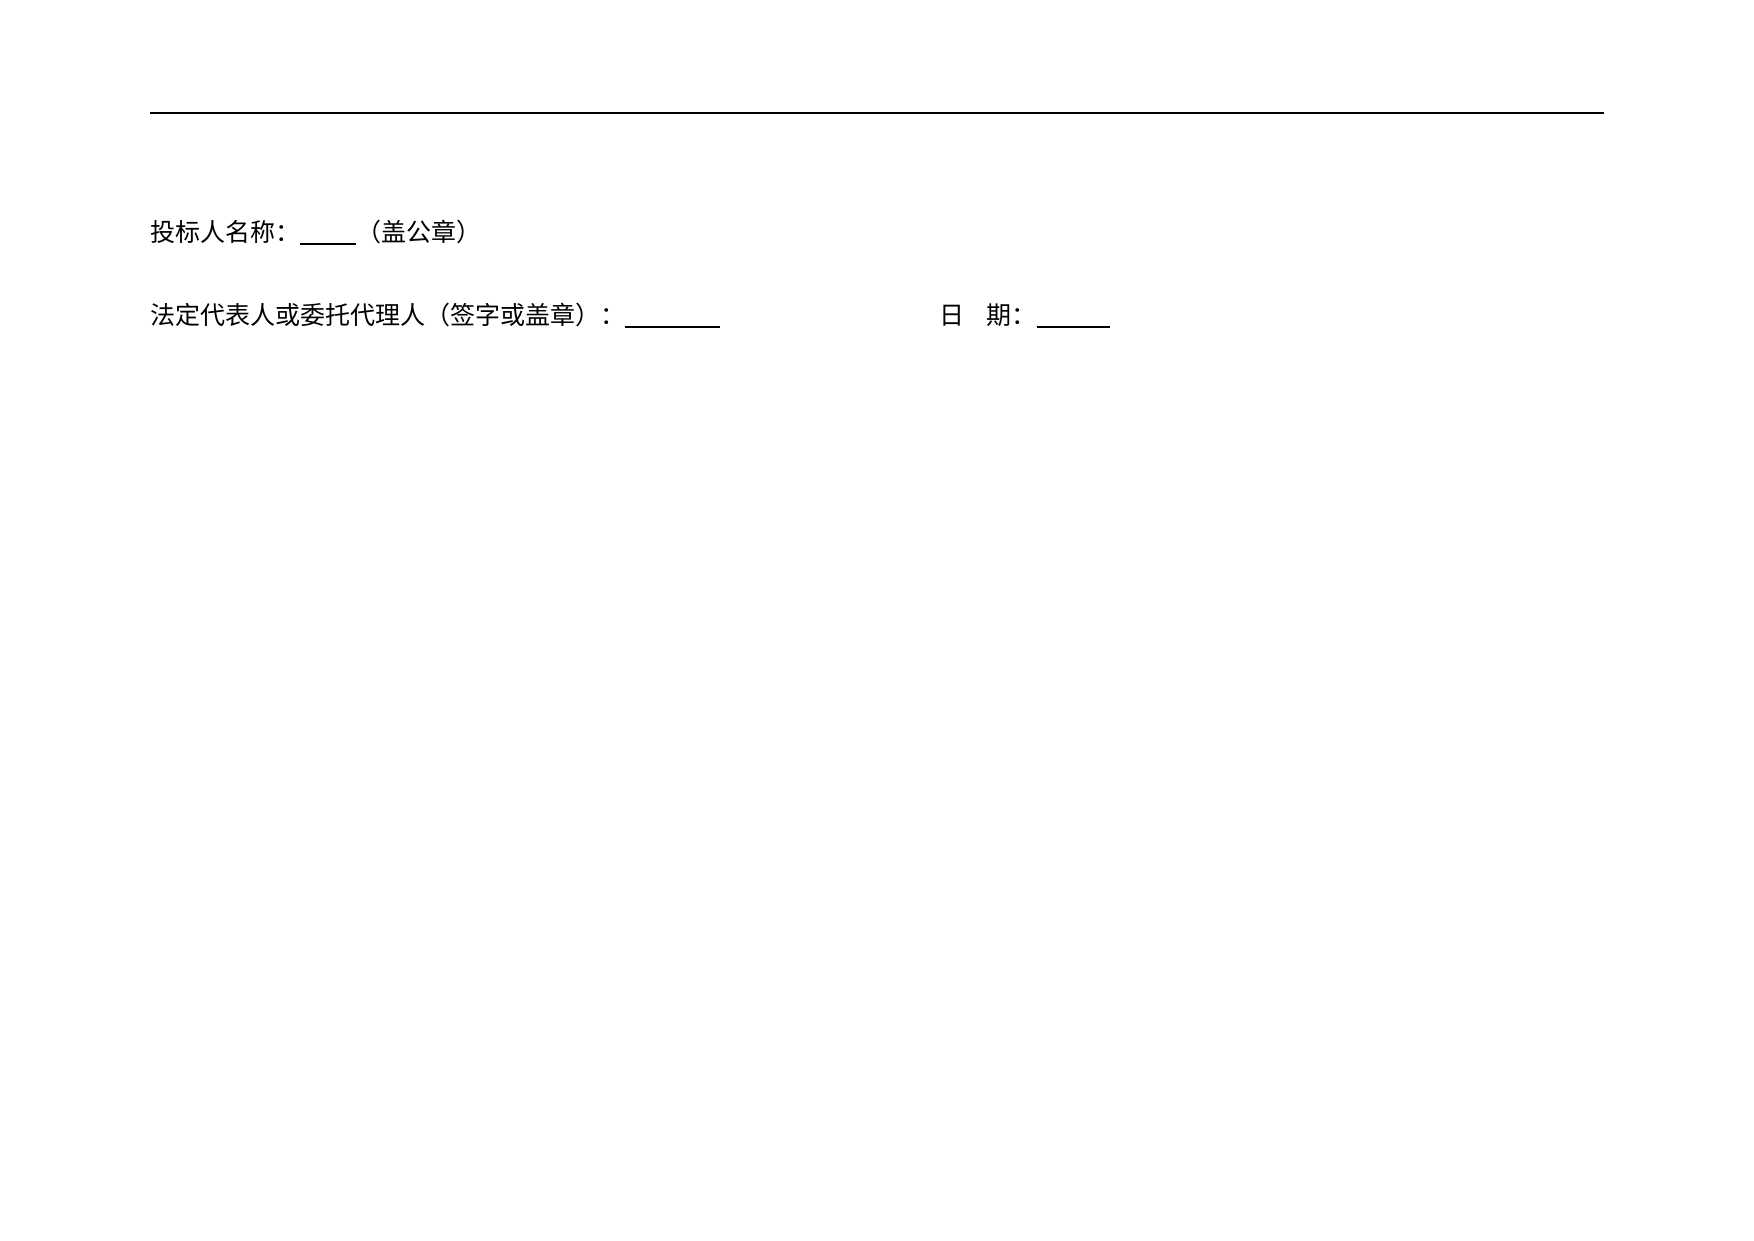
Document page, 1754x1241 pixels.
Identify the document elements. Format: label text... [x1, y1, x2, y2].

text 法定代表人或委托代理人（签字或盖章）： 日 期： [150, 281, 1604, 346]
text 投标人名称： （盖公章） [150, 198, 1604, 263]
